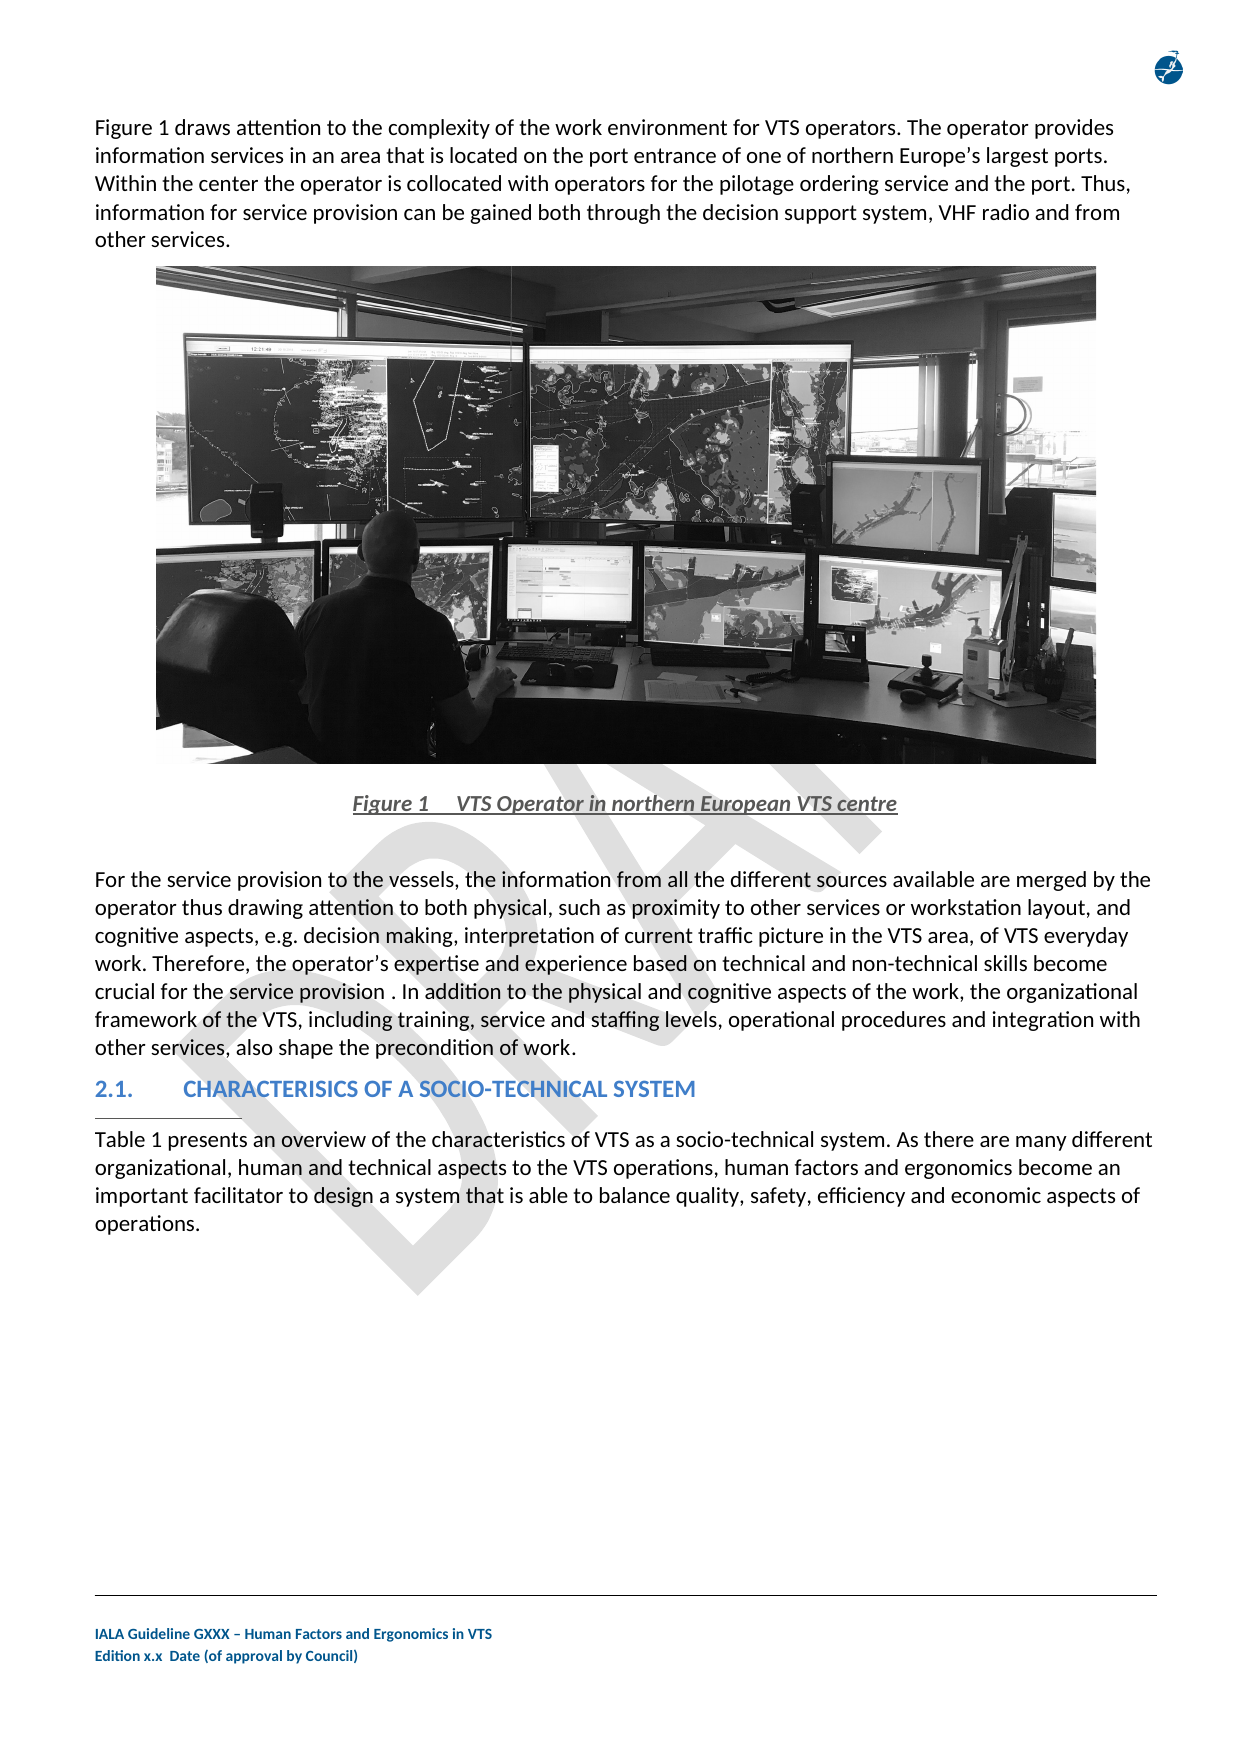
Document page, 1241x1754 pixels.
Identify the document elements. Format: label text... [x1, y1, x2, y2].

picture [156, 266, 1097, 764]
text VTS Operator in northern European VTS centre [94, 789, 1157, 817]
picture [1123, 0, 1241, 119]
subtitle Characterisics of a socio-technical system [94, 1074, 1157, 1104]
text For the service provision to the vessels, the information from all the different sources available are merged by the operator thus drawing attention to both physical, such as proximity to other services or workstation layout, and cognitive aspects, e.g. decision making, interpretation of current traffic picture in the VTS area, of VTS everyday work. Therefore, the operator’s expertise and experience based on technical and non-technical skills become crucial for the service provision . In addition to the physical and cognitive aspects of the work, the organizational framework of the VTS, including training, service and staffing levels, operational procedures and integration with other services, also shape the precondition of work. [94, 865, 1157, 1061]
text Figure 1 draws attention to the complexity of the work environment for VTS operators. The operator provides information services in an area that is located on the port entrance of one of northern Europe’s largest ports. Within the center the operator is collocated with operators for the pilotage ordering service and the port. Thus, information for service provision can be gained both through the decision support system, VHF radio and from other services. [94, 113, 1157, 254]
text Table 1 presents an overview of the characteristics of VTS as a socio-technical system. As there are many different organizational, human and technical aspects to the VTS operations, human factors and ergonomics become an important facilitator to design a system that is able to balance quality, safety, efficiency and economic aspects of operations. [94, 1125, 1157, 1237]
